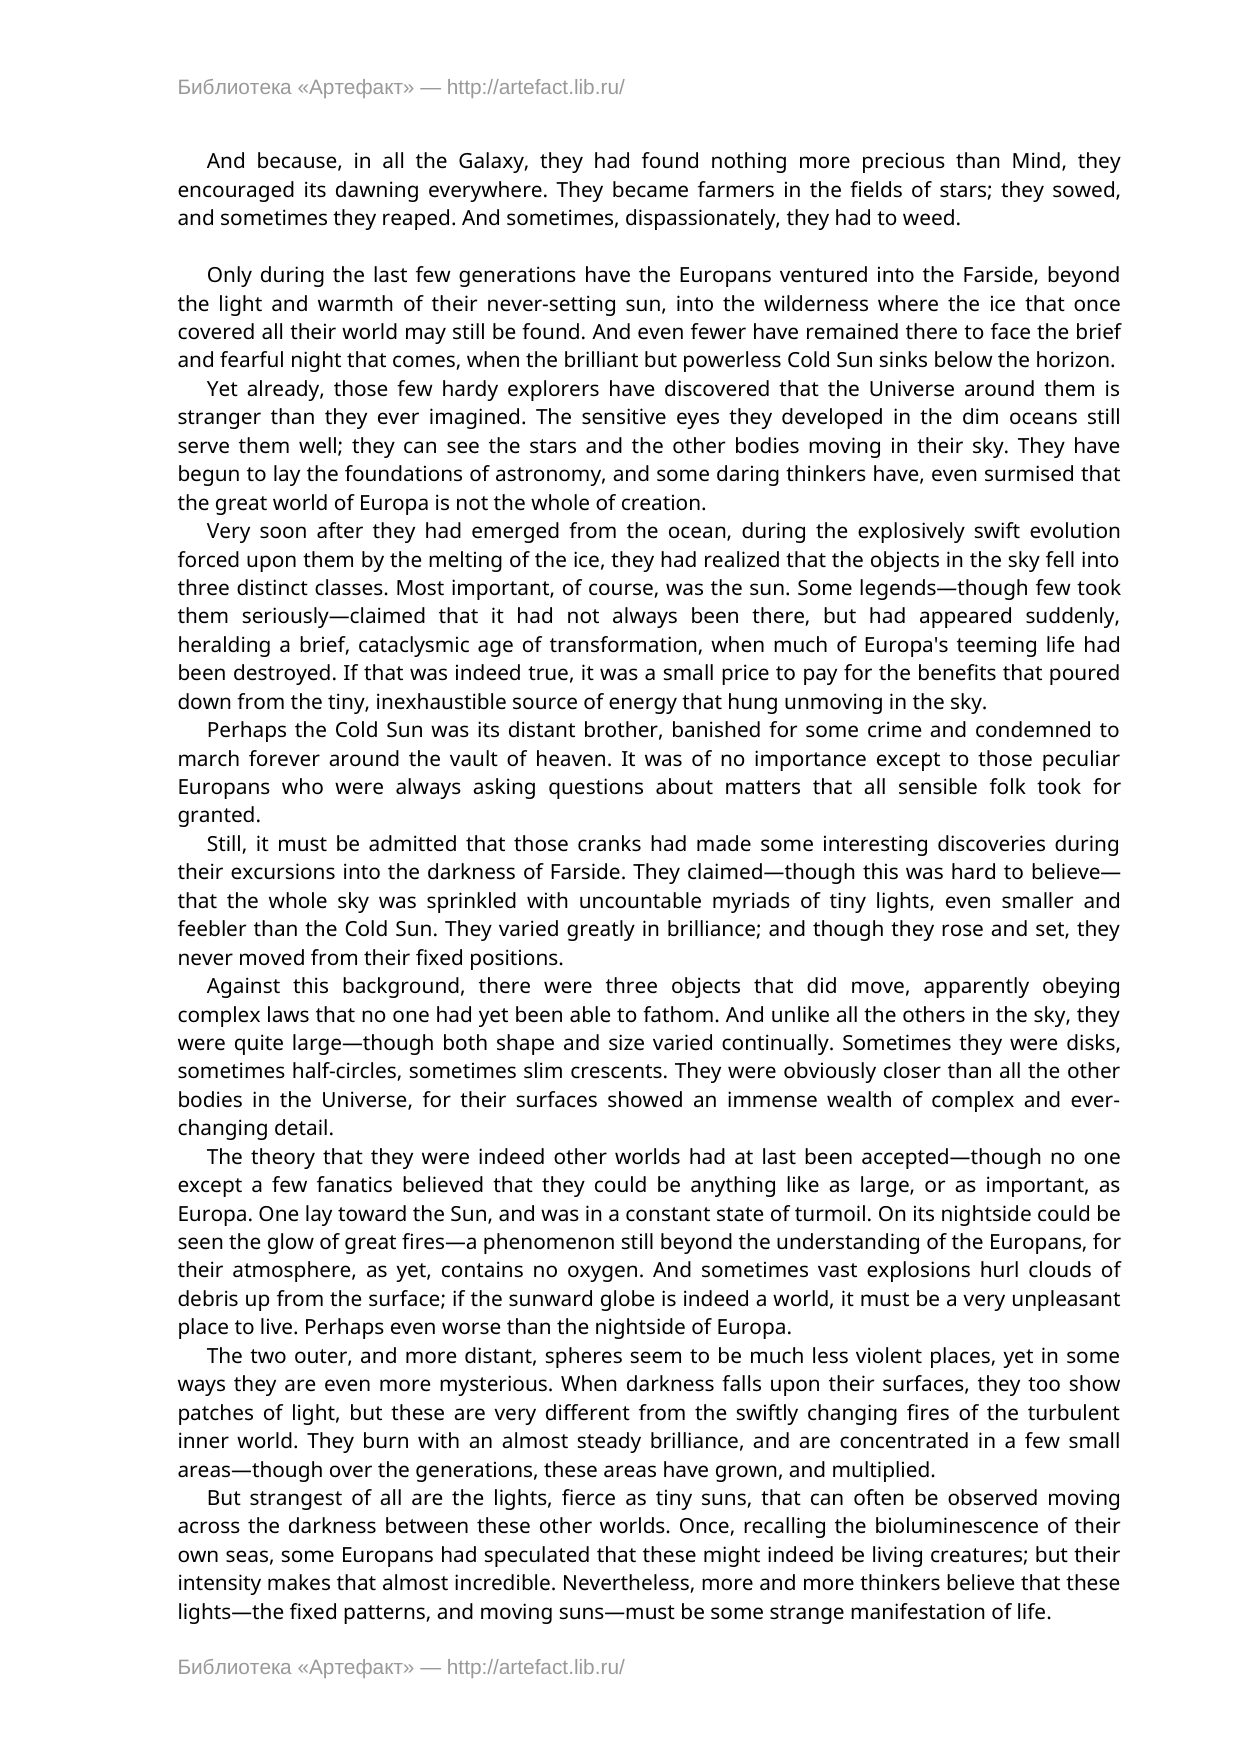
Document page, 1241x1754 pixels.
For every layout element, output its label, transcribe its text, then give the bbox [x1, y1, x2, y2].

text Perhaps the Cold Sun was its distant brother, banished for some crime and condemned to march forever around the vault of heaven. It was of no importance except to those peculiar Europans who were always asking questions about matters that all sensible folk took for granted. [177, 715, 1122, 829]
text But strangest of all are the lights, fierce as tiny suns, that can often be observed moving across the darkness between these other worlds. Once, recalling the bioluminescence of their own seas, some Europans had speculated that these might indeed be living creatures; but their intensity makes that almost incredible. Nevertheless, more and more thinkers believe that these lights—the fixed patterns, and moving suns—must be some strange manifestation of life. [177, 1483, 1122, 1625]
text Against this background, there were three objects that did move, apparently obeying complex laws that no one had yet been able to fathom. And unlike all the others in the sky, they were quite large—though both shape and size varied continually. Sometimes they were disks, sometimes half-circles, sometimes slim crescents. They were obviously closer than all the other bodies in the Universe, for their surfaces showed an immense wealth of complex and ever-changing detail. [177, 971, 1122, 1142]
text The two outer, and more distant, spheres seem to be much less violent places, yet in some ways they are even more mysterious. When darkness falls upon their surfaces, they too show patches of light, but these are very different from the swiftly changing fires of the turbulent inner world. They burn with an almost steady brilliance, and are concentrated in a few small areas—though over the generations, these areas have grown, and multiplied. [177, 1341, 1122, 1483]
text Still, it must be admitted that those cranks had made some interesting discoveries during their excursions into the darkness of Farside. They claimed—though this was hard to believe—that the whole sky was sprinkled with uncountable myriads of tiny lights, even smaller and feebler than the Cold Sun. They varied greatly in brilliance; and though they rose and set, they never moved from their fixed positions. [177, 829, 1122, 971]
text And because, in all the Galaxy, they had found nothing more precious than Mind, they encouraged its dawning everywhere. They became farmers in the fields of stars; they sowed, and sometimes they reaped. And sometimes, dispassionately, they had to weed. [177, 147, 1122, 232]
text The theory that they were indeed other worlds had at last been accepted—though no one except a few fanatics believed that they could be anything like as large, or as important, as Europa. One lay toward the Sun, and was in a constant state of turmoil. On its nightside could be seen the glow of great fires—a phenomenon still beyond the understanding of the Europans, for their atmosphere, as yet, contains no oxygen. And sometimes vast explosions hurl clouds of debris up from the surface; if the sunward globe is indeed a world, it must be a very unpleasant place to live. Perhaps even worse than the nightside of Europa. [177, 1142, 1122, 1341]
text Only during the last few generations have the Europans ventured into the Farside, beyond the light and warmth of their never-setting sun, into the wilderness where the ice that once covered all their world may still be found. And even fewer have remained there to face the brief and fearful night that comes, when the brilliant but powerless Cold Sun sinks below the horizon. [177, 260, 1122, 374]
text Yet already, those few hardy explorers have discovered that the Universe around them is stranger than they ever imagined. The sensitive eyes they developed in the dim oceans still serve them well; they can see the stars and the other bodies moving in their sky. They have begun to lay the foundations of astronomy, and some daring thinkers have, even surmised that the great world of Europa is not the whole of creation. [177, 374, 1122, 516]
text Very soon after they had emerged from the ocean, during the explosively swift evolution forced upon them by the melting of the ice, they had realized that the objects in the sky fell into three distinct classes. Most important, of course, was the sun. Some legends—though few took them seriously—claimed that it had not always been there, but had appeared suddenly, heralding a brief, cataclysmic age of transformation, when much of Europa's teeming life had been destroyed. If that was indeed true, it was a small price to pay for the benefits that poured down from the tiny, inexhaustible source of energy that hung unmoving in the sky. [177, 516, 1122, 715]
